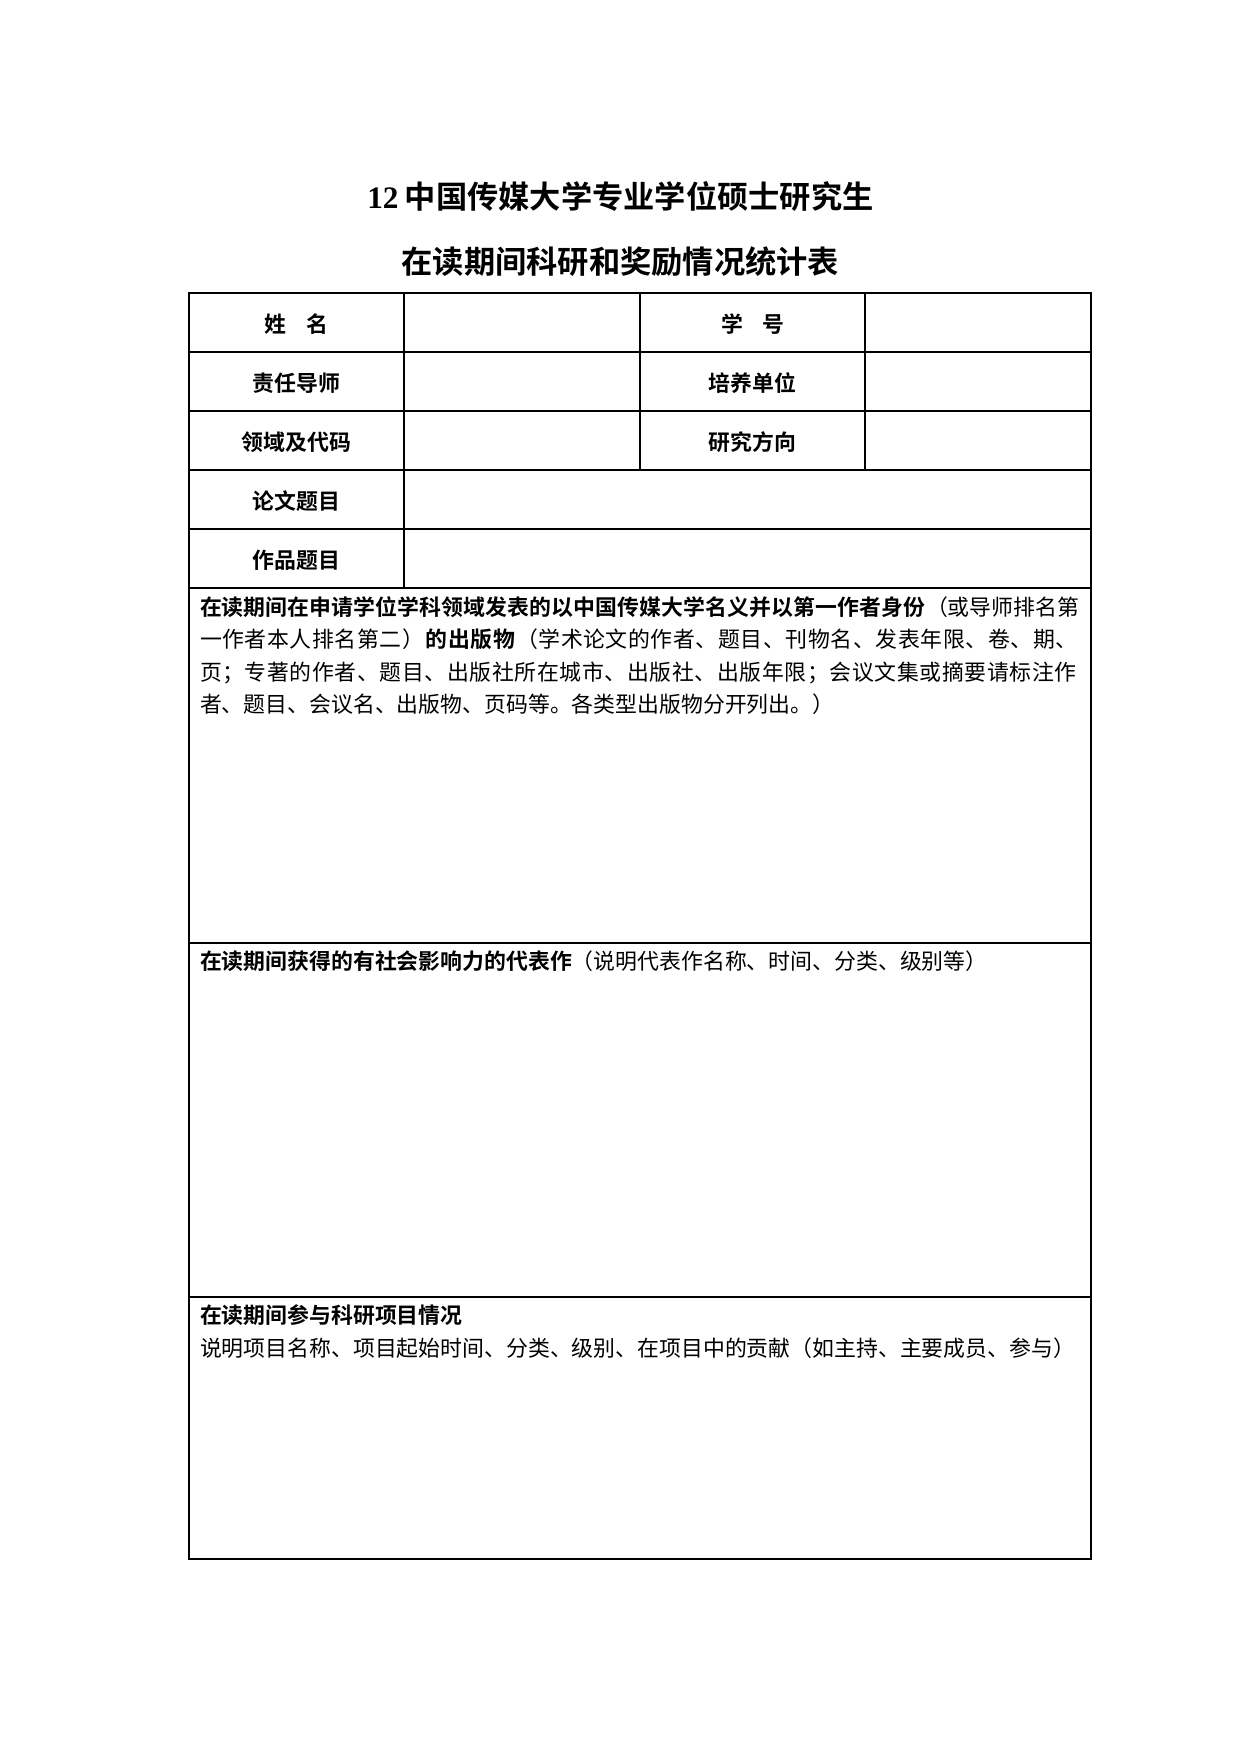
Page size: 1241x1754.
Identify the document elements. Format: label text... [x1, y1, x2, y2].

text 在读期间科研和奖励情况统计表 [187, 227, 1053, 292]
table_cell [405, 353, 639, 410]
text 12中国传媒大学专业学位硕士研究生 [187, 162, 1053, 227]
table_cell 培养单位 [641, 353, 864, 410]
table_cell 责任导师 [190, 353, 403, 410]
table_header 姓 名 [190, 294, 403, 351]
table_cell 在读期间参与科研项目情况 说明项目名称、项目起始时间、分类、级别、在项目中的贡献（如主持、主要成员、参与） [190, 1298, 1090, 1558]
table_cell [866, 353, 1090, 410]
table_header [866, 294, 1090, 351]
table_cell 在读期间在申请学位学科领域发表的以中国传媒大学名义并以第一作者身份（或导师排名第一作者本人排名第二）的出版物（学术论文的作者、题目、刊物名、发表年限、卷、期、页；专著的作者、题目、出版社所在城市、出版社、出版年限；会议文集或摘要请标注作者、题目、会议名、出版物、页码等。各类型出版物分开列出。） [190, 589, 1090, 942]
table_header [405, 294, 639, 351]
table_cell 在读期间获得的有社会影响力的代表作（说明代表作名称、时间、分类、级别等） [190, 944, 1090, 1296]
table_cell 论文题目 [190, 471, 403, 528]
table_cell 领域及代码 [190, 412, 403, 469]
table_cell [866, 412, 1090, 469]
table_cell 作品题目 [190, 530, 403, 587]
table_cell [405, 471, 1090, 528]
table_cell [405, 530, 1090, 587]
table_cell [405, 412, 639, 469]
table_header 学 号 [641, 294, 864, 351]
table_cell 研究方向 [641, 412, 864, 469]
